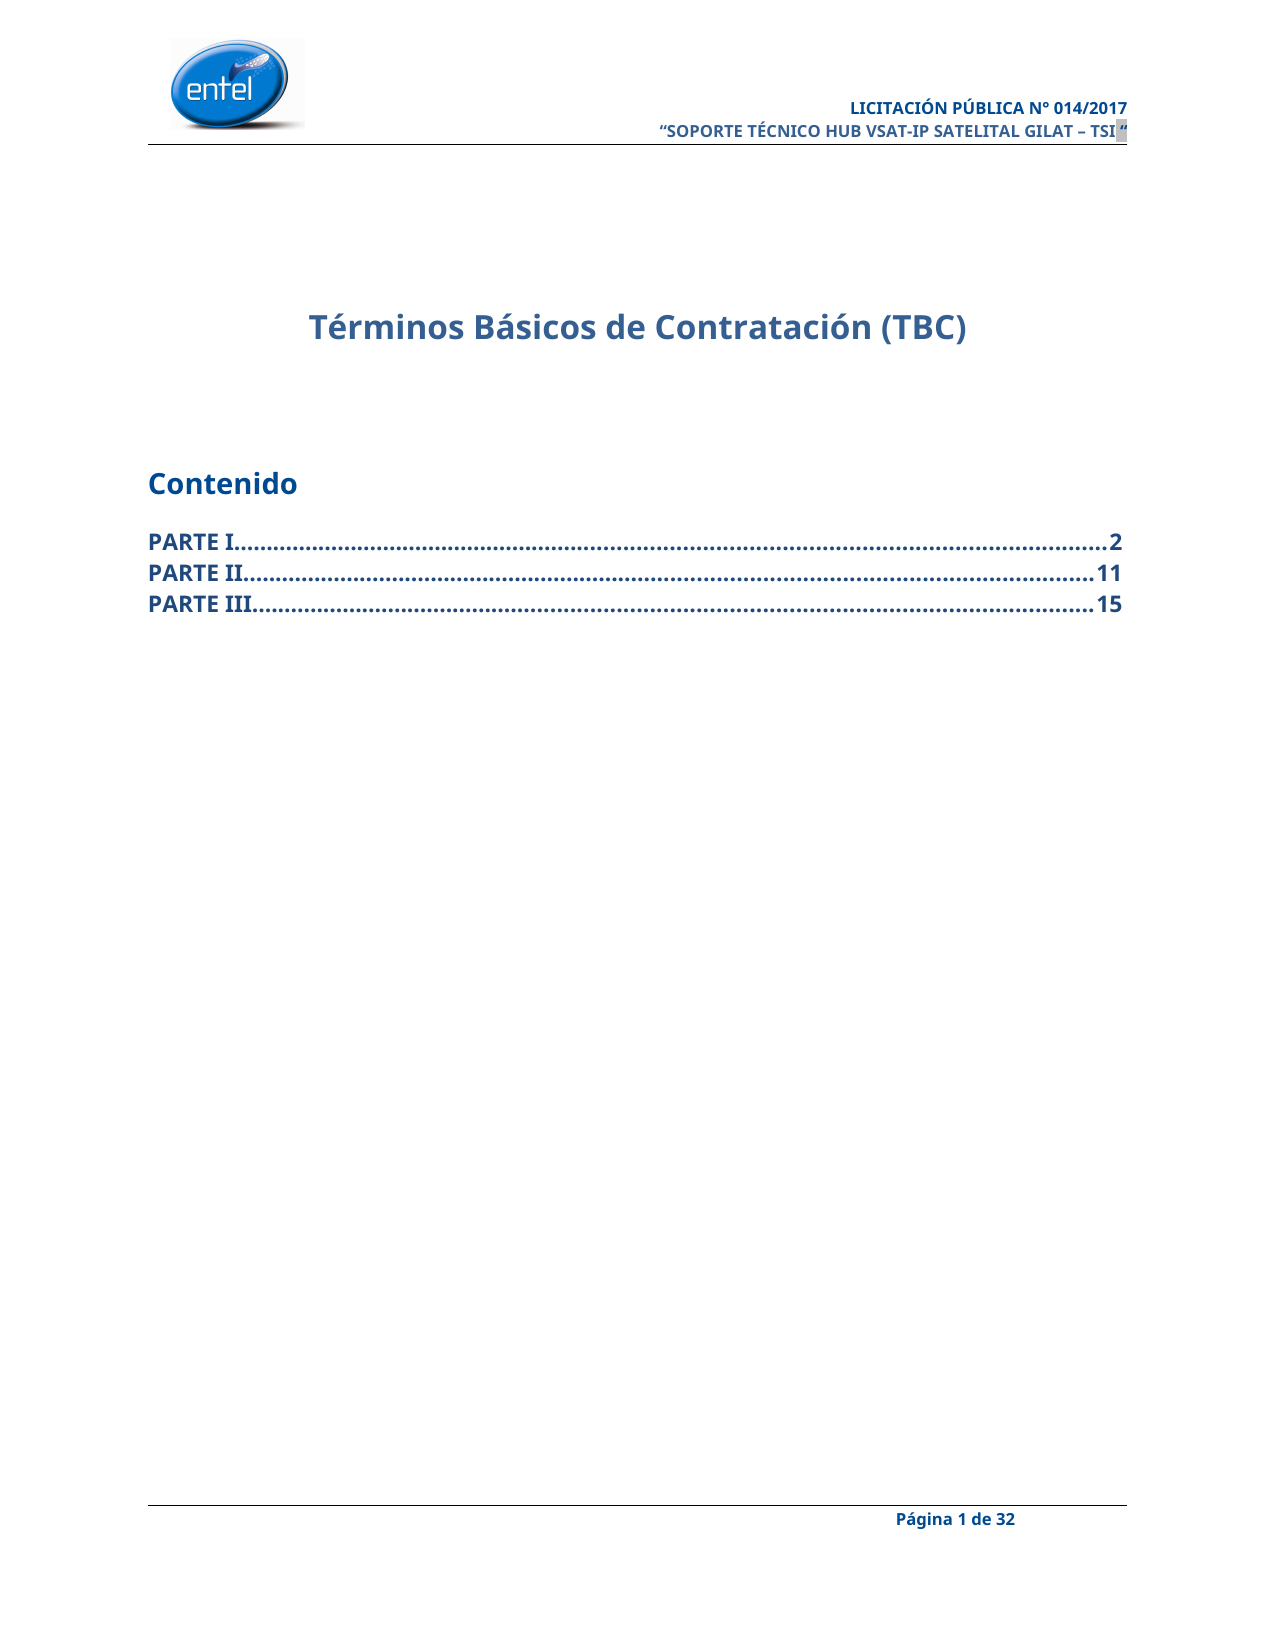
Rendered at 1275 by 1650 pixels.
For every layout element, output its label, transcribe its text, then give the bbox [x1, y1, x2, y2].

text Términos Básicos de Contratación (TBC) [148, 304, 1127, 349]
text Contenido [148, 463, 1127, 503]
text PARTE III 15 [148, 588, 1127, 619]
text PARTE II 11 [148, 557, 1127, 588]
picture [170, 38, 305, 130]
text PARTE I 2 [148, 525, 1127, 557]
